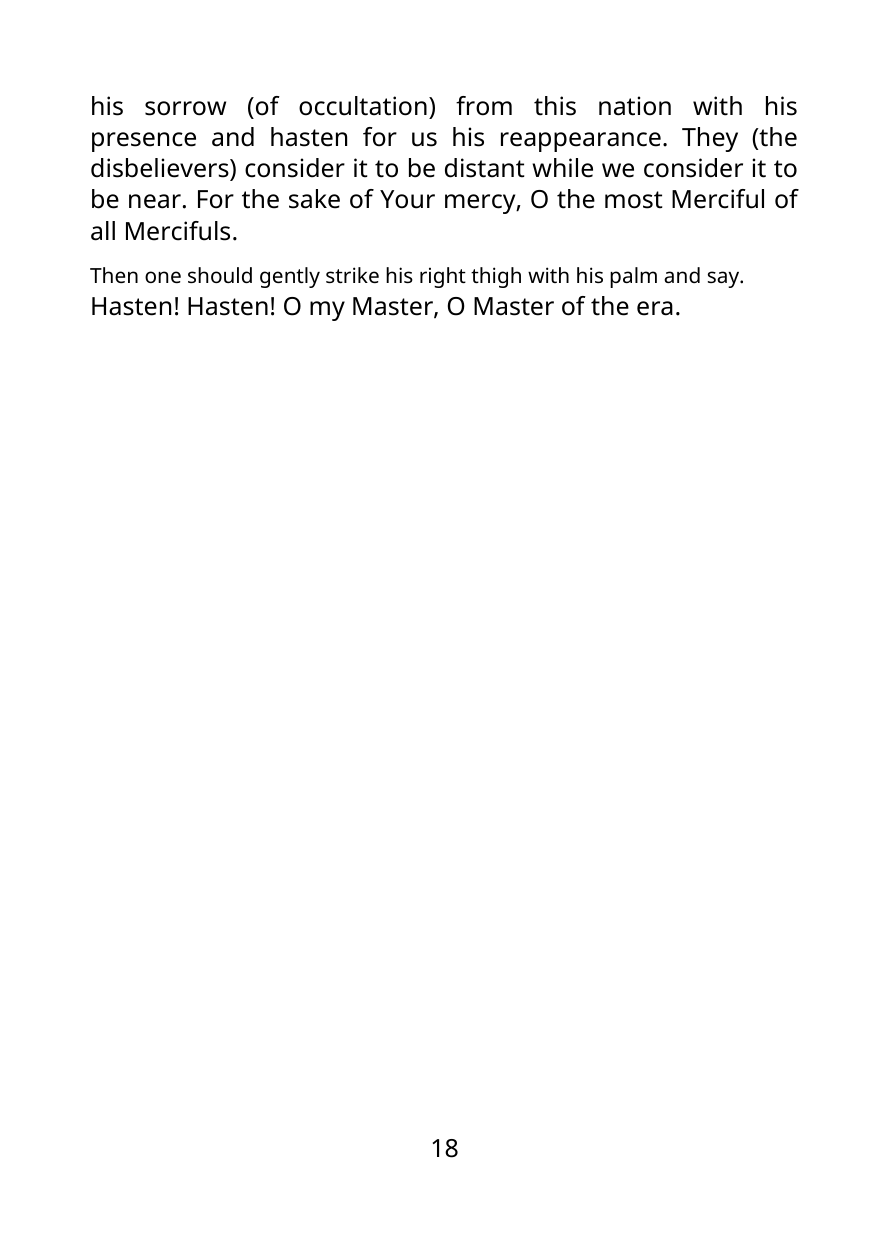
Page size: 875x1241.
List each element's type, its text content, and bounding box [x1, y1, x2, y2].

text Hasten! Hasten! O my Master, O Master of the era. [90, 290, 799, 321]
text Then one should gently strike his right thigh with his palm and say. [90, 259, 799, 290]
